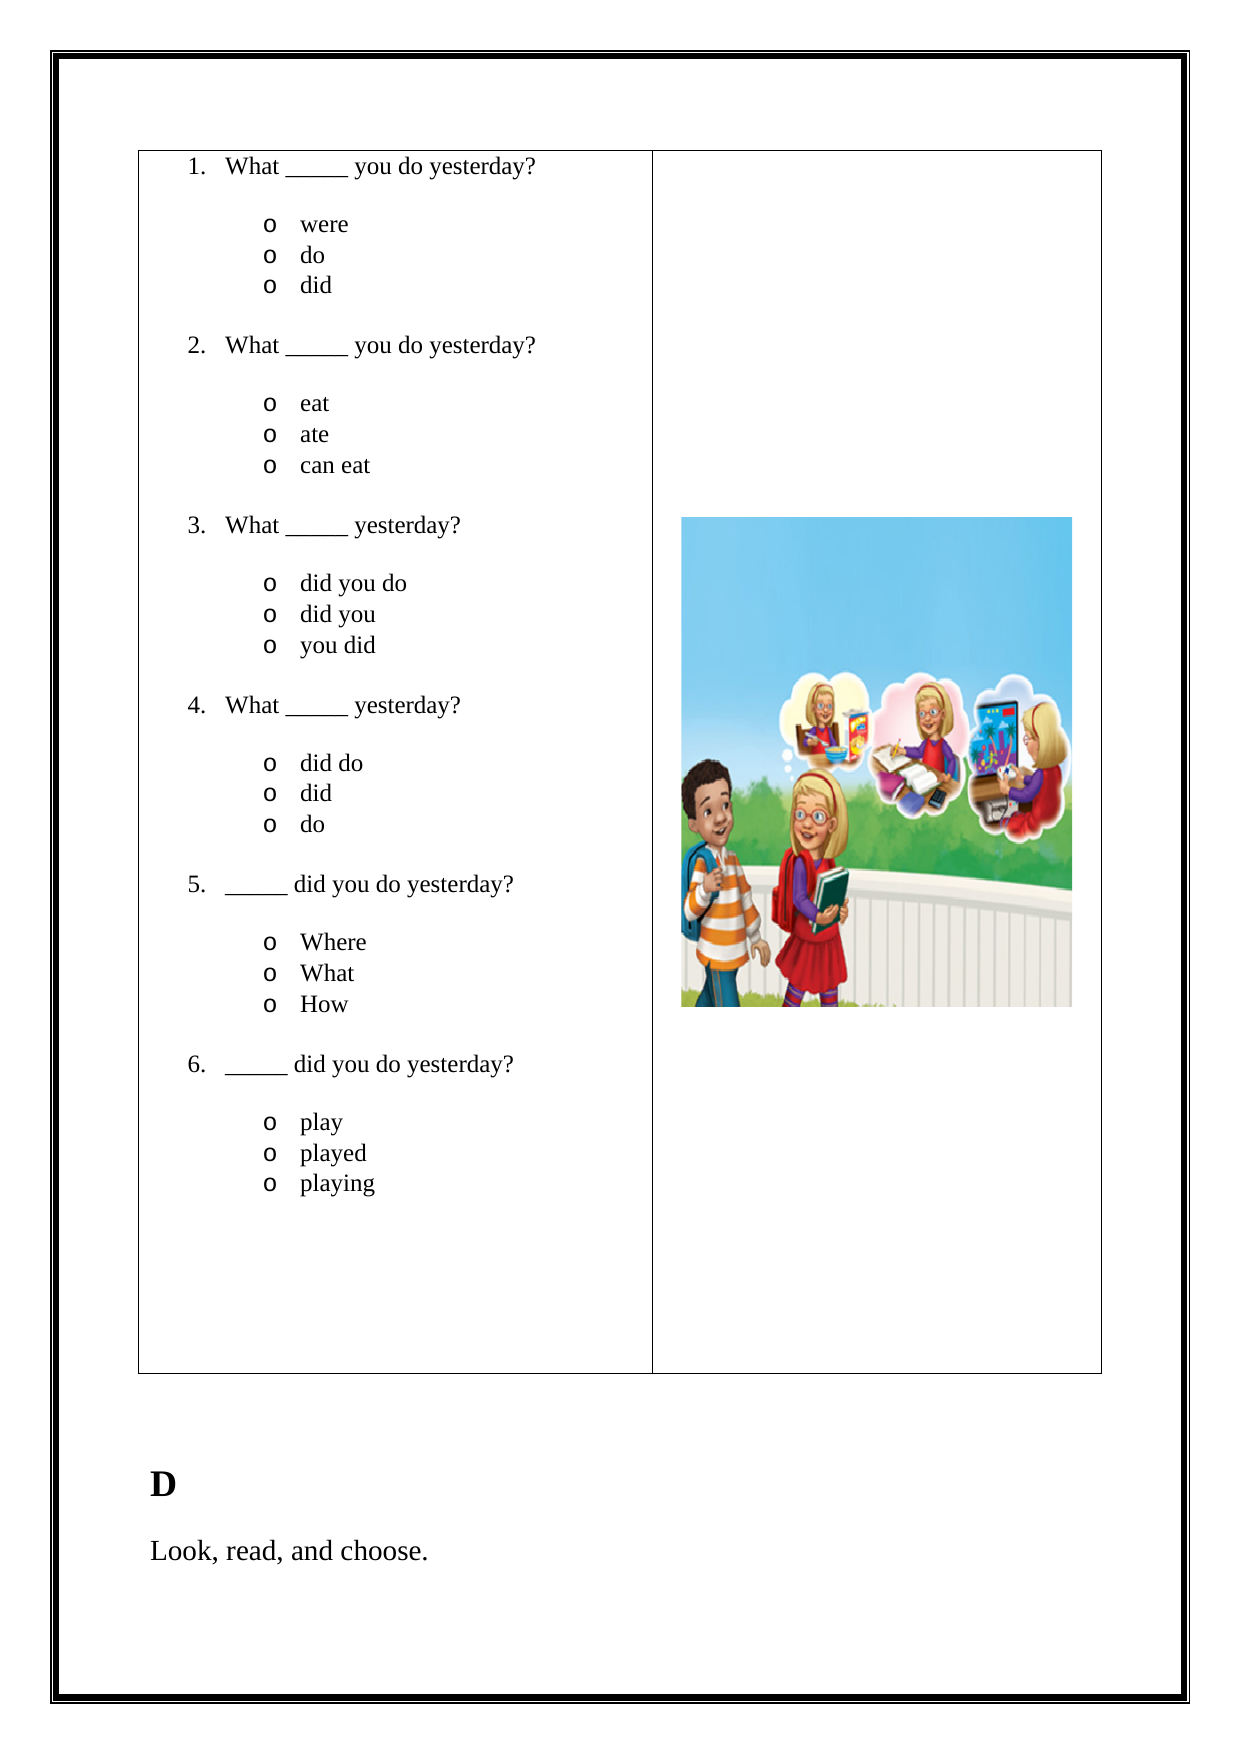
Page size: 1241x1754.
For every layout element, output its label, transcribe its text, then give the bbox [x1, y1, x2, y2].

table_header [653, 151, 1101, 1373]
text Look, read, and choose. [150, 1533, 1080, 1567]
picture [681, 517, 1073, 1007]
table_header What _____ you do yesterday? were do did What _____ you do yesterday? eat ate can eat What _____ yesterday? did you do did you you did What _____ yesterday? did do did do _____ did you do yesterday? Where What How _____ did you do yesterday? play played playing [139, 151, 652, 1373]
text D [150, 1461, 1090, 1504]
